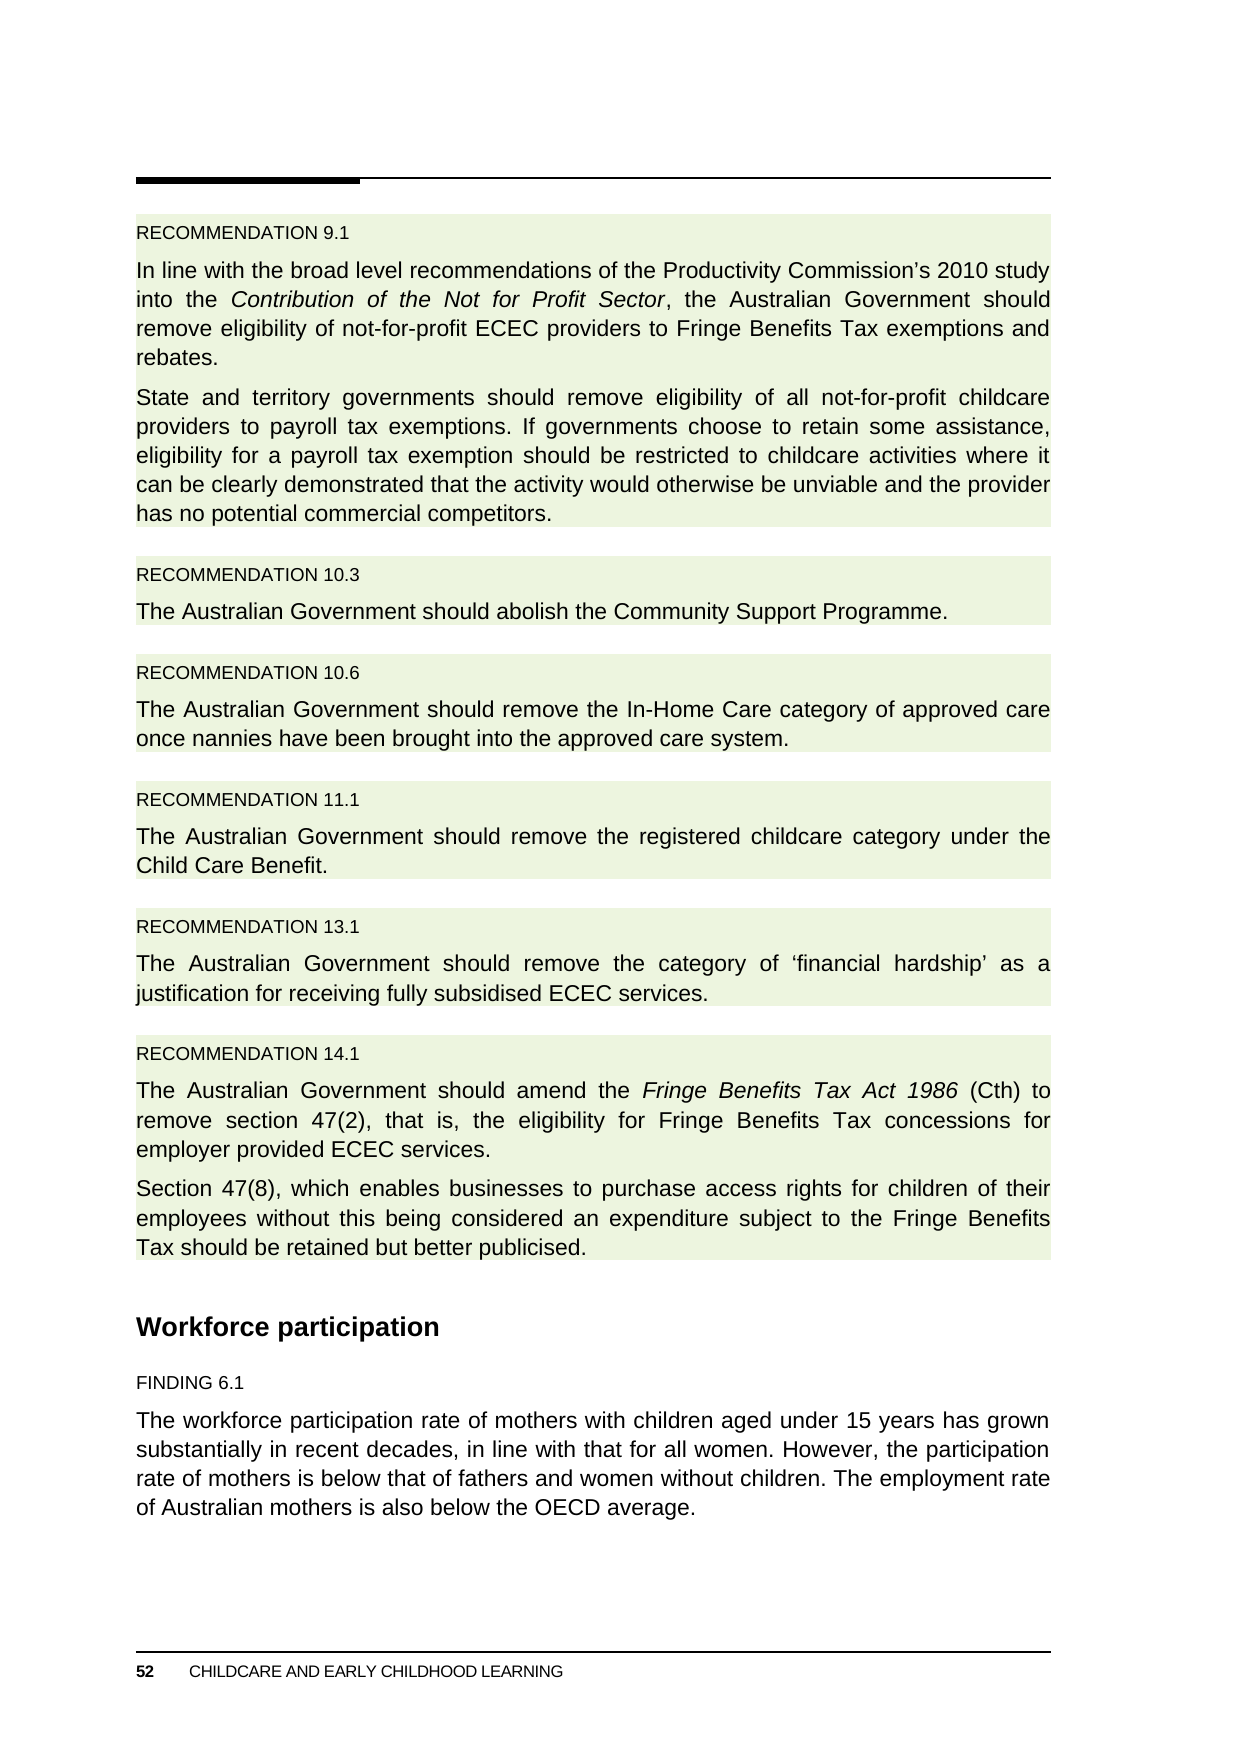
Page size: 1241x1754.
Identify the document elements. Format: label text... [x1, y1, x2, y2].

text In line with the broad level recommendations of the Productivity Commission’s 2010 study into the Contribution of the Not for Profit Sector, the Australian Government should remove eligibility of not-for-profit ECEC providers to Fringe Benefits Tax exemptions and rebates. [136, 254, 1051, 371]
text The Australian Government should remove the registered childcare category under the Child Care Benefit. [136, 821, 1051, 879]
text State and territory governments should remove eligibility of all not-for-profit childcare providers to payroll tax exemptions. If governments choose to retain some assistance, eligibility for a payroll tax exemption should be restricted to childcare activities where it can be clearly demonstrated that the activity would otherwise be unviable and the provider has no potential commercial competitors. [136, 381, 1051, 527]
title Recommendation 10.6 [136, 654, 1051, 683]
text Section 47(8), which enables businesses to purchase access rights for children of their employees without this being considered an expenditure subject to the Fringe Benefits Tax should be retained but better publicised. [136, 1173, 1051, 1260]
text The workforce participation rate of mothers with children aged under 15 years has grown substantially in recent decades, in line with that for all women. However, the participation rate of mothers is below that of fathers and women without children. The employment rate of Australian mothers is also below the OECD average. [136, 1404, 1051, 1521]
title Recommendation 13.1 [136, 908, 1051, 937]
text The Australian Government should remove the category of ‘financial hardship’ as a justification for receiving fully subsidised ECEC services. [136, 948, 1051, 1006]
text Recommendation 14.1 [136, 1035, 1051, 1064]
title Recommendation 10.3 [136, 556, 1051, 585]
title Finding 6.1 [136, 1364, 1051, 1393]
subtitle Workforce participation [136, 1310, 1051, 1343]
text The Australian Government should remove the In-Home Care category of approved care once nannies have been brought into the approved care system. [136, 693, 1051, 752]
title Recommendation 11.1 [136, 781, 1051, 810]
title Recommendation 9.1 [136, 214, 1051, 243]
text The Australian Government should amend the Fringe Benefits Tax Act 1986 (Cth) to remove section 47(2), that is, the eligibility for Fringe Benefits Tax concessions for employer provided ECEC services. [136, 1075, 1051, 1162]
text The Australian Government should abolish the Community Support Programme. [136, 596, 1051, 625]
